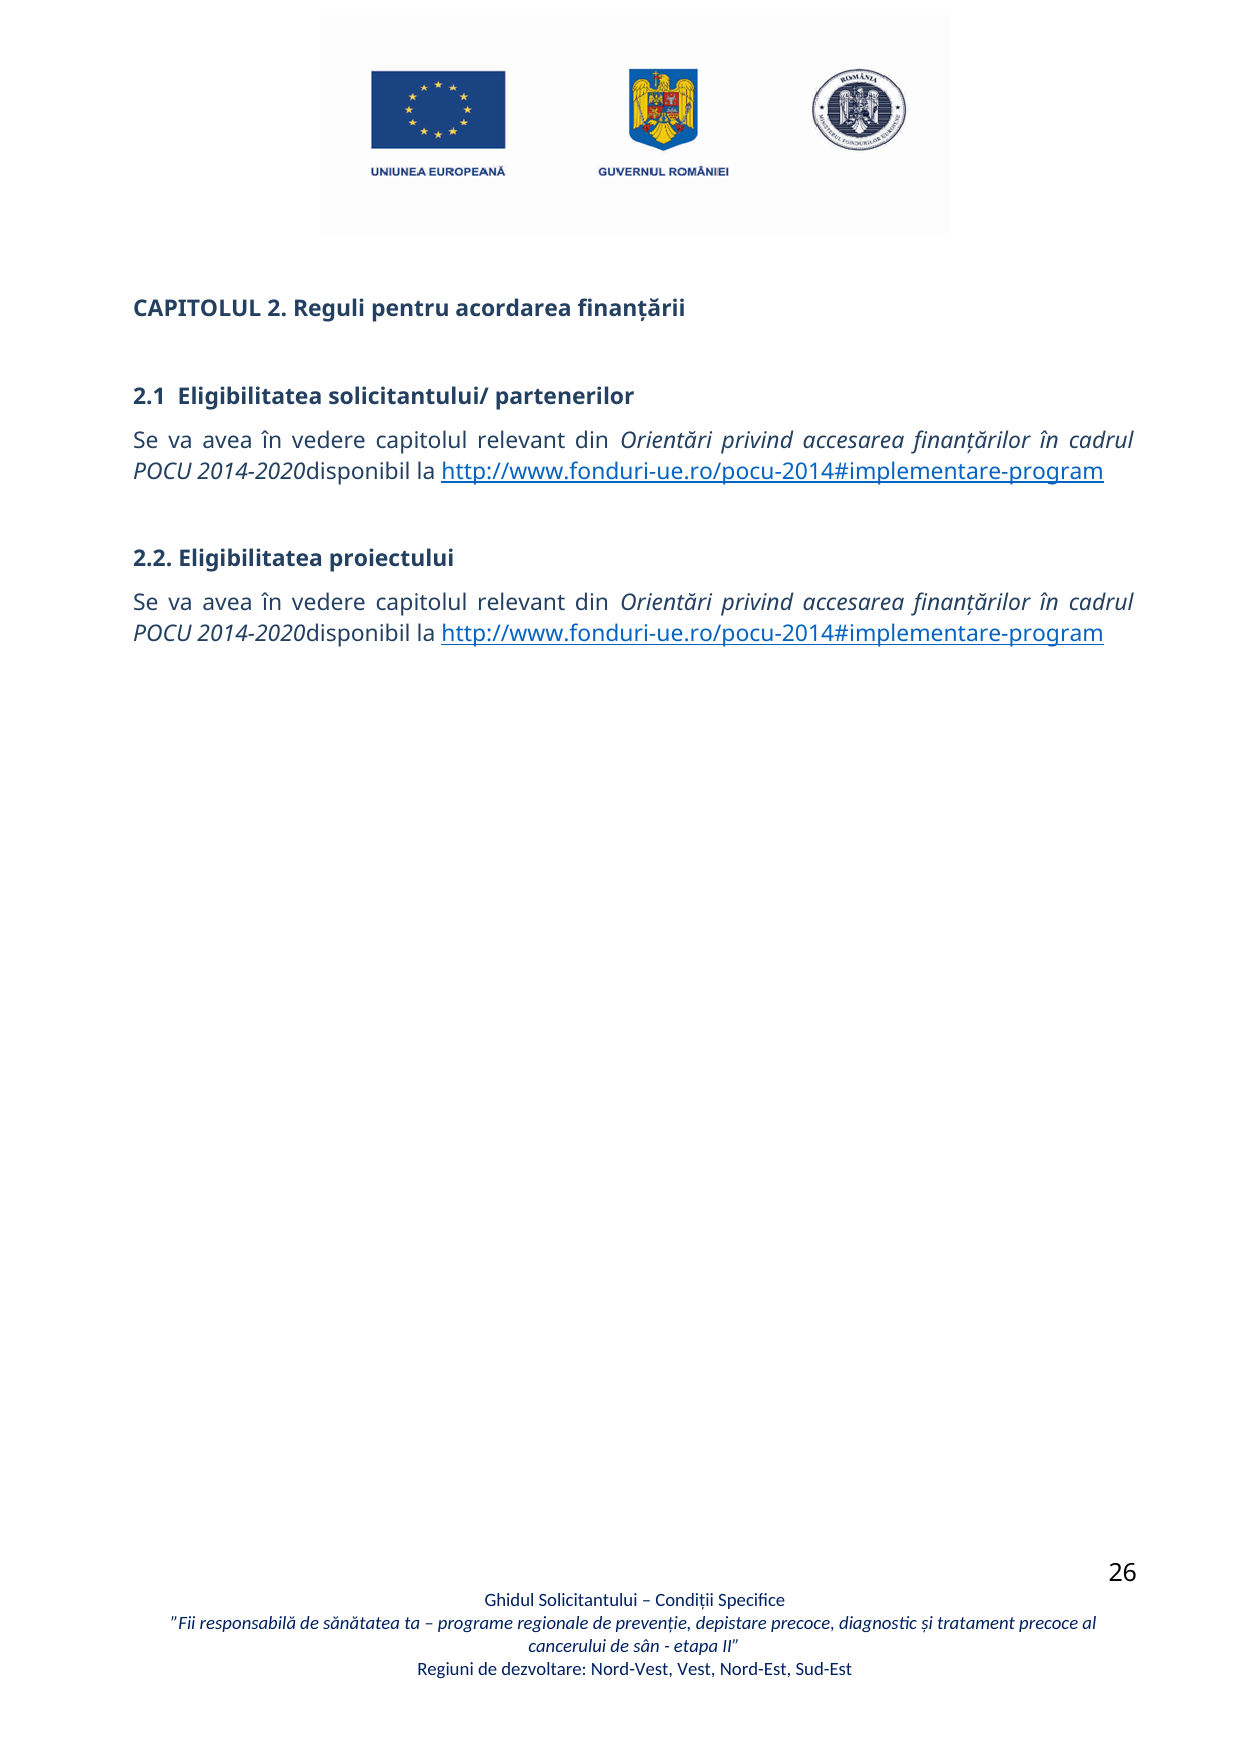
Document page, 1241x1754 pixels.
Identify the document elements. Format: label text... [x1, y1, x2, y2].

subtitle CAPITOLUL 2. Reguli pentru acordarea finanțării [133, 292, 1137, 323]
picture [319, 14, 951, 236]
text 2.1 Eligibilitatea solicitantului/ partenerilor [133, 380, 1137, 411]
subtitle 2.2. Eligibilitatea proiectului [133, 542, 1137, 573]
text Se va avea în vedere capitolul relevant din Orientări privind accesarea finanțărilor în cadrul POCU 2014-2020disponibil la http://www.fonduri-ue.ro/pocu-2014#implementare-program [133, 423, 1137, 486]
text Se va avea în vedere capitolul relevant din Orientări privind accesarea finanțărilor în cadrul POCU 2014-2020disponibil la http://www.fonduri-ue.ro/pocu-2014#implementare-program [133, 586, 1137, 648]
